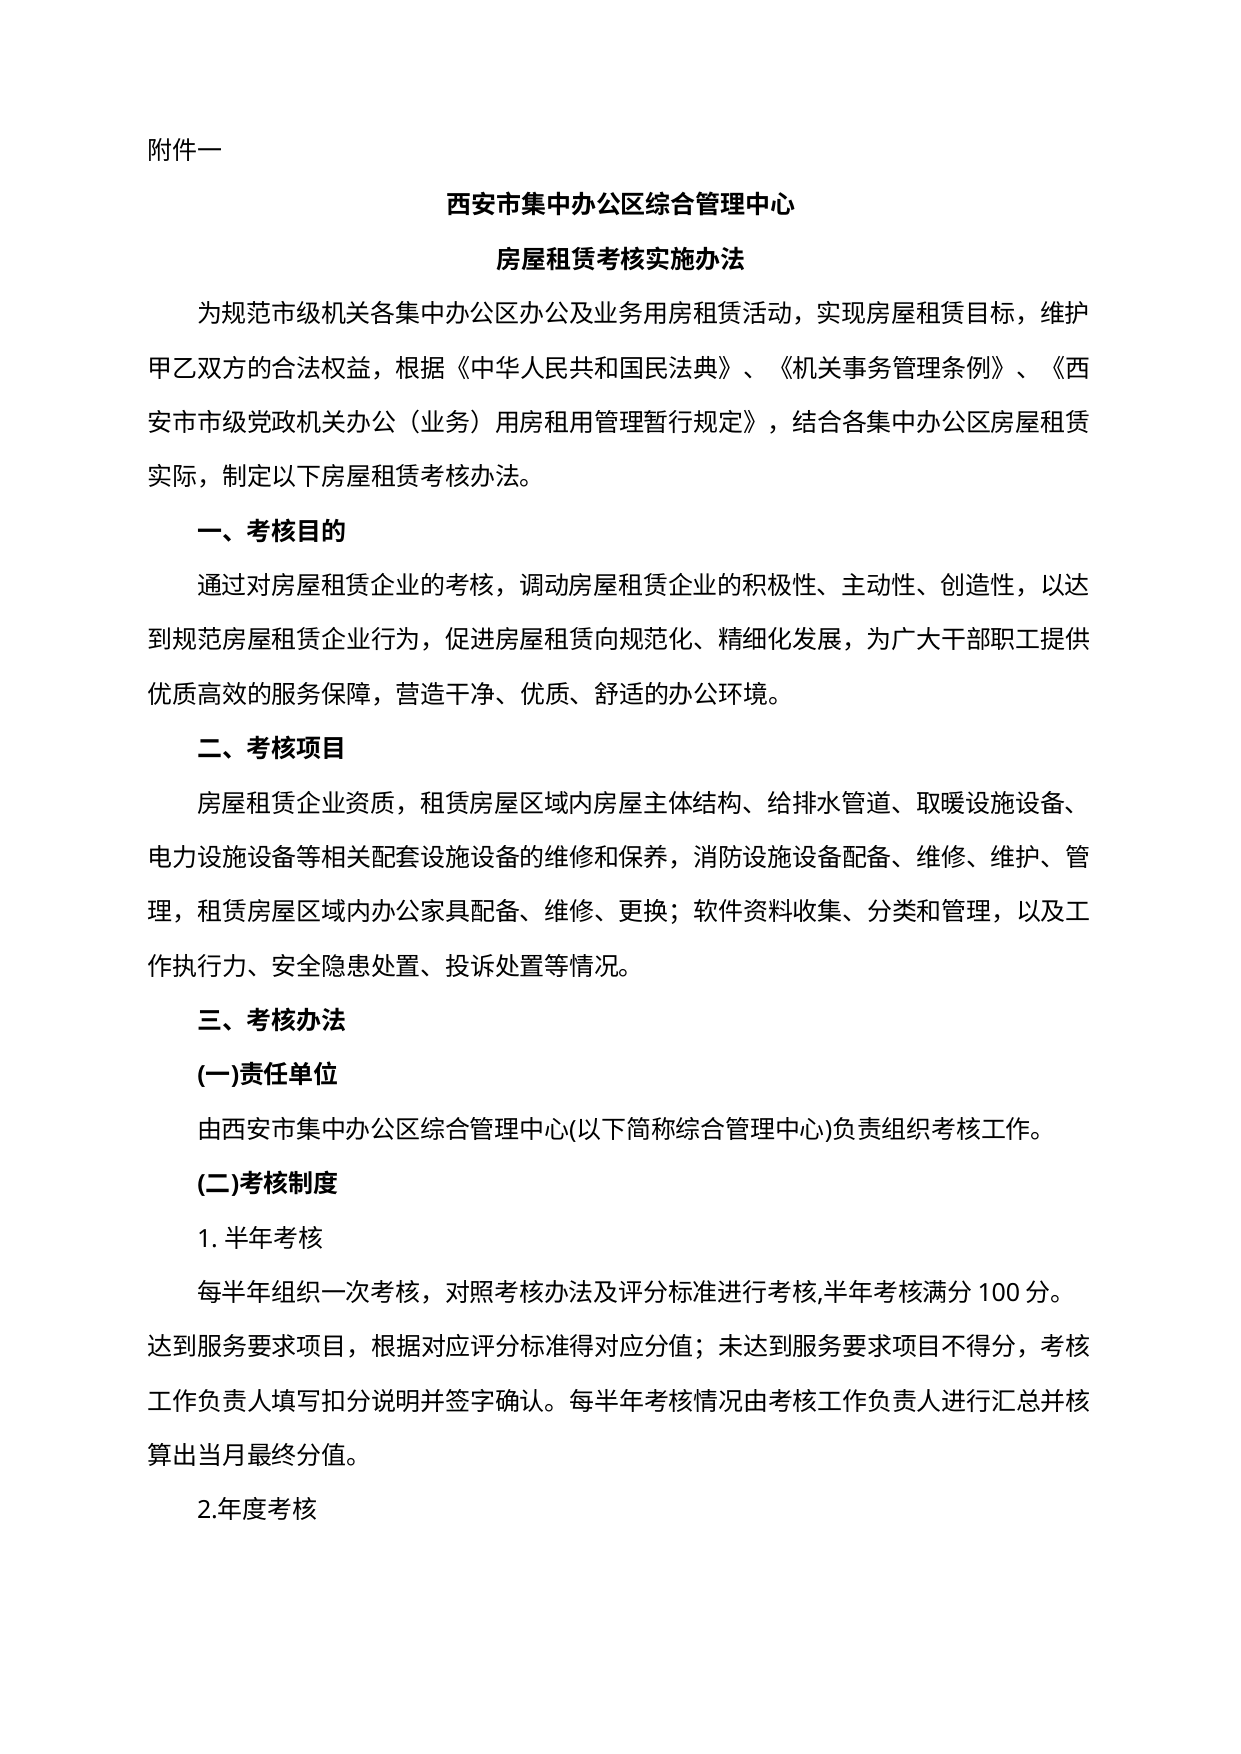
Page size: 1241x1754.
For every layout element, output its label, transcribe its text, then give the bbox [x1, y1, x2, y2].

text 附件一 [148, 131, 1094, 167]
text 每半年组织一次考核，对照考核办法及评分标准进行考核,半年考核满分100分。达到服务要求项目，根据对应评分标准得对应分值；未达到服务要求项目不得分，考核工作负责人填写扣分说明并签字确认。每半年考核情况由考核工作负责人进行汇总并核算出当月最终分值。 [148, 1272, 1094, 1472]
text 通过对房屋租赁企业的考核，调动房屋租赁企业的积极性、主动性、创造性，以达 到规范房屋租赁企业行为，促进房屋租赁向规范化、精细化发展，为广大干部职工提供优质高效的服务保障，营造干净、优质、舒适的办公环境。 [148, 566, 1094, 711]
text (一)责任单位 [148, 1055, 1094, 1091]
text 二、考核项目 [148, 729, 1094, 765]
text 2.年度考核 [148, 1490, 1094, 1526]
text 西安市集中办公区综合管理中心 [148, 185, 1094, 221]
text 由西安市集中办公区综合管理中心(以下简称综合管理中心)负责组织考核工作。 [148, 1109, 1094, 1146]
text 房屋租赁企业资质，租赁房屋区域内房屋主体结构、给排水管道、取暖设施设备、电力设施设备等相关配套设施设备的维修和保养，消防设施设备配备、维修、维护、管理，租赁房屋区域内办公家具配备、维修、更换；软件资料收集、分类和管理，以及工作执行力、安全隐患处置、投诉处置等情况。 [148, 783, 1094, 982]
text 为规范市级机关各集中办公区办公及业务用房租赁活动，实现房屋租赁目标，维护甲乙双方的合法权益，根据《中华人民共和国民法典》、《机关事务管理条例》、《西安市市级党政机关办公（业务）用房租用管理暂行规定》，结合各集中办公区房屋租赁实际，制定以下房屋租赁考核办法。 [148, 294, 1094, 493]
text 一、考核目的 [148, 511, 1094, 547]
text 房屋租赁考核实施办法 [148, 239, 1094, 276]
text (二)考核制度 [148, 1164, 1094, 1200]
text 三、考核办法 [148, 1001, 1094, 1037]
text 1. 半年考核 [148, 1218, 1094, 1254]
